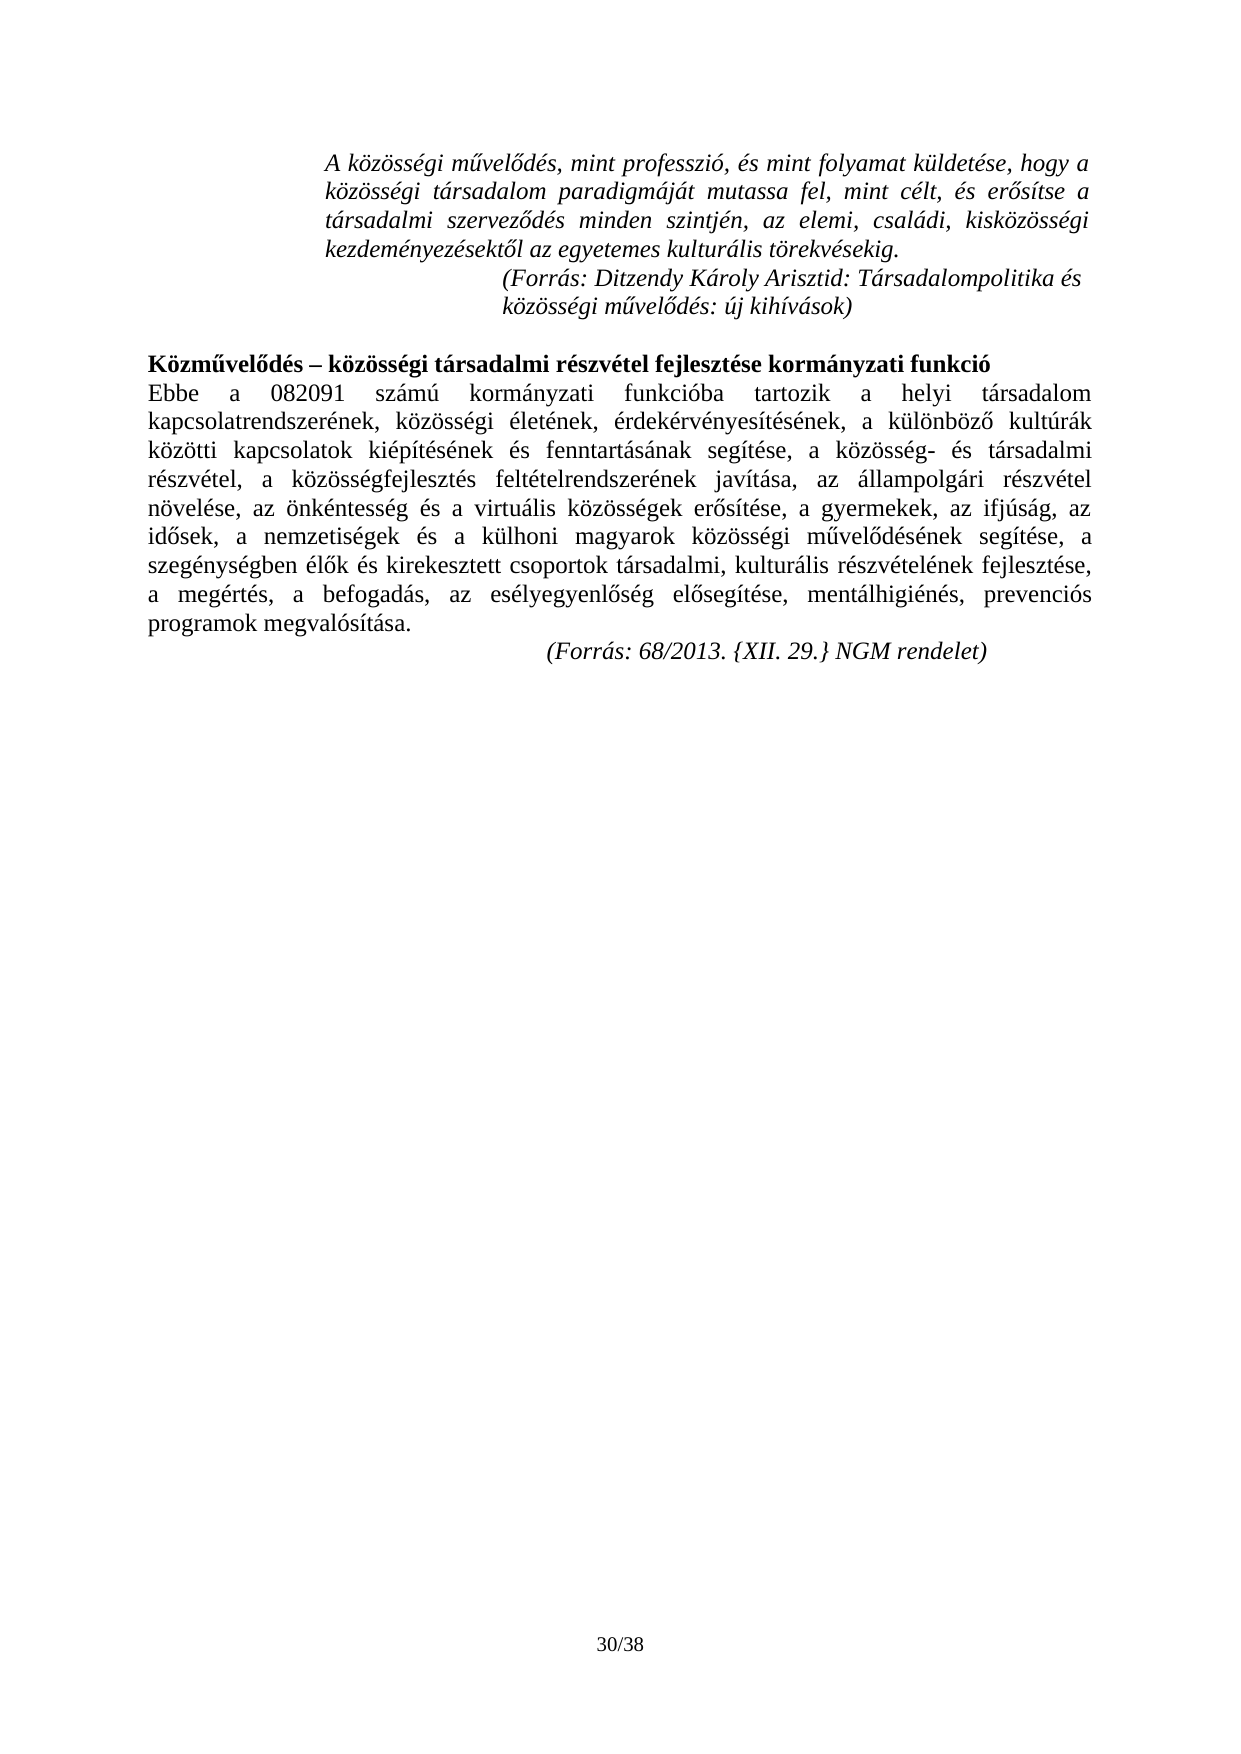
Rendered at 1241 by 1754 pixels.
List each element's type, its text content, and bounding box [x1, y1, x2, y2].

text (Forrás: Ditzendy Károly Arisztid: Társadalompolitika és közösségi művelődés: új kihívások) [502, 263, 1093, 320]
text (Forrás: 68/2013. {XII. 29.} NGM rendelet) [546, 636, 1093, 665]
text Ebbe a 082091 számú kormányzati funkcióba tartozik a helyi társadalom kapcsolatrendszerének, közösségi életének, érdekérvényesítésének, a különböző kultúrák közötti kapcsolatok kiépítésének és fenntartásának segítése, a közösség- és társadalmi részvétel, a közösségfejlesztés feltételrendszerének javítása, az állampolgári részvétel növelése, az önkéntesség és a virtuális közösségek erősítése, a gyermekek, az ifjúság, az idősek, a nemzetiségek és a külhoni magyarok közösségi művelődésének segítése, a szegénységben élők és kirekesztett csoportok társadalmi, kulturális részvételének fejlesztése, a megértés, a befogadás, az esélyegyenlőség elősegítése, mentálhigiénés, prevenciós programok megvalósítása. [148, 378, 1093, 636]
text A közösségi művelődés, mint professzió, és mint folyamat küldetése, hogy a közösségi társadalom paradigmáját mutassa fel, mint célt, és erősítse a társadalmi szerveződés minden szintjén, az elemi, családi, kisközösségi kezdeményezésektől az egyetemes kulturális törekvésekig. [325, 148, 1093, 263]
text Közművelődés – közösségi társadalmi részvétel fejlesztése kormányzati funkció [148, 349, 1093, 378]
